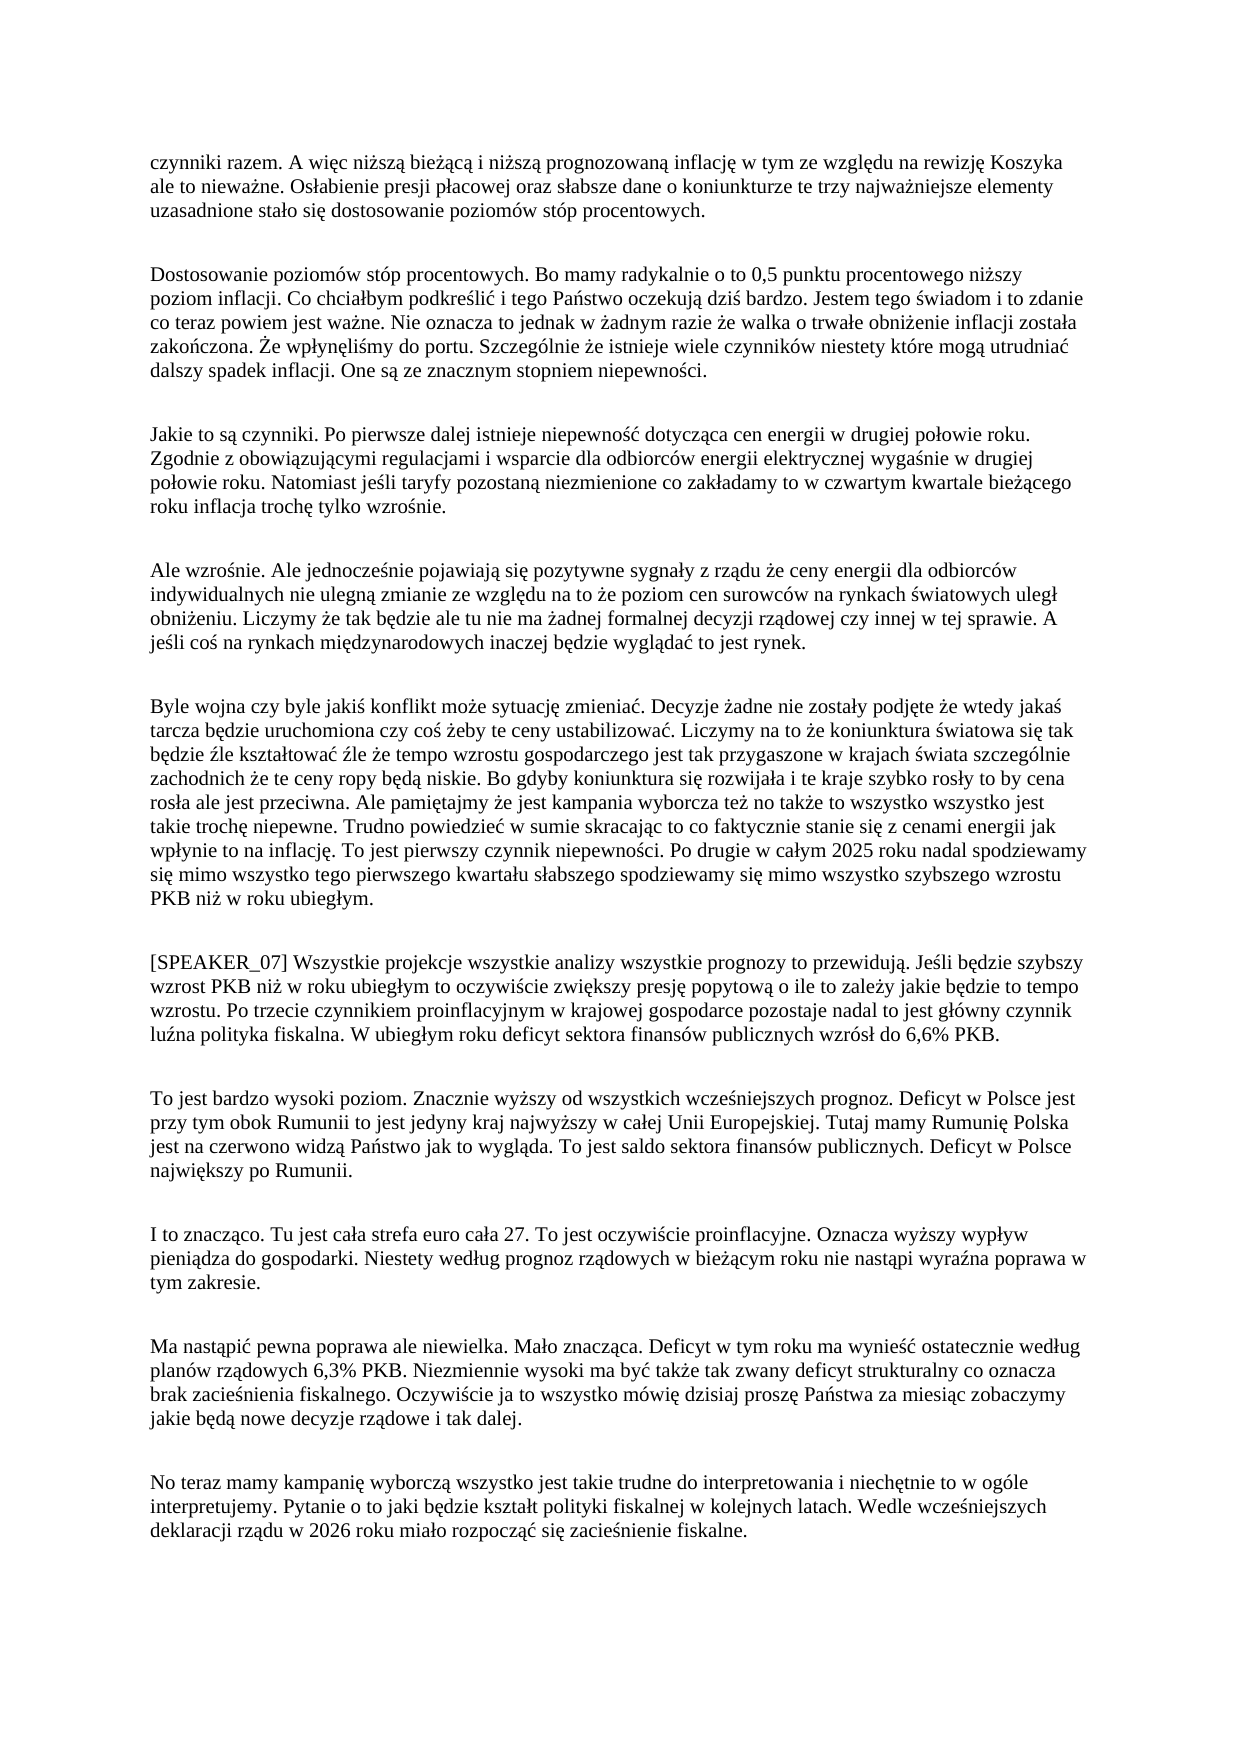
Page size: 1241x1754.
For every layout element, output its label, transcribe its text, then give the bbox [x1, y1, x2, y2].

text No teraz mamy kampanię wyborczą wszystko jest takie trudne do interpretowania i niechętnie to w ogóle interpretujemy. Pytanie o to jaki będzie kształt polityki fiskalnej w kolejnych latach. Wedle wcześniejszych deklaracji rządu w 2026 roku miało rozpocząć się zacieśnienie fiskalne. [150, 1446, 1090, 1542]
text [150, 150, 1090, 222]
text Byle wojna czy byle jakiś konflikt może sytuację zmieniać. Decyzje żadne nie zostały podjęte że wtedy jakaś tarcza będzie uruchomiona czy coś żeby te ceny ustabilizować. Liczymy na to że koniunktura światowa się tak będzie źle kształtować źle że tempo wzrostu gospodarczego jest tak przygaszone w krajach świata szczególnie zachodnich że te ceny ropy będą niskie. Bo gdyby koniunktura się rozwijała i te kraje szybko rosły to by cena rosła ale jest przeciwna. Ale pamiętajmy że jest kampania wyborcza też no także to wszystko wszystko jest takie trochę niepewne. Trudno powiedzieć w sumie skracając to co faktycznie stanie się z cenami energii jak wpłynie to na inflację. To jest pierwszy czynnik niepewności. Po drugie w całym 2025 roku nadal spodziewamy się mimo wszystko tego pierwszego kwartału słabszego spodziewamy się mimo wszystko szybszego wzrostu PKB niż w roku ubiegłym. [150, 670, 1090, 910]
text Jakie to są czynniki. Po pierwsze dalej istnieje niepewność dotycząca cen energii w drugiej połowie roku. Zgodnie z obowiązującymi regulacjami i wsparcie dla odbiorców energii elektrycznej wygaśnie w drugiej połowie roku. Natomiast jeśli taryfy pozostaną niezmienione co zakładamy to w czwartym kwartale bieżącego roku inflacja trochę tylko wzrośnie. [150, 398, 1090, 518]
text [SPEAKER_07] Wszystkie projekcje wszystkie analizy wszystkie prognozy to przewidują. Jeśli będzie szybszy wzrost PKB niż w roku ubiegłym to oczywiście zwiększy presję popytową o ile to zależy jakie będzie to tempo wzrostu. Po trzecie czynnikiem proinflacyjnym w krajowej gospodarce pozostaje nadal to jest główny czynnik luźna polityka fiskalna. W ubiegłym roku deficyt sektora finansów publicznych wzrósł do 6,6% PKB. [150, 926, 1090, 1046]
text To jest bardzo wysoki poziom. Znacznie wyższy od wszystkich wcześniejszych prognoz. Deficyt w Polsce jest przy tym obok Rumunii to jest jedyny kraj najwyższy w całej Unii Europejskiej. Tutaj mamy Rumunię Polska jest na czerwono widzą Państwo jak to wygląda. To jest saldo sektora finansów publicznych. Deficyt w Polsce największy po Rumunii. [150, 1062, 1090, 1182]
text Ale wzrośnie. Ale jednocześnie pojawiają się pozytywne sygnały z rządu że ceny energii dla odbiorców indywidualnych nie ulegną zmianie ze względu na to że poziom cen surowców na rynkach światowych uległ obniżeniu. Liczymy że tak będzie ale tu nie ma żadnej formalnej decyzji rządowej czy innej w tej sprawie. A jeśli coś na rynkach międzynarodowych inaczej będzie wyglądać to jest rynek. [150, 534, 1090, 654]
text I to znacząco. Tu jest cała strefa euro cała 27. To jest oczywiście proinflacyjne. Oznacza wyższy wypływ pieniądza do gospodarki. Niestety według prognoz rządowych w bieżącym roku nie nastąpi wyraźna poprawa w tym zakresie. [150, 1198, 1090, 1294]
text Ma nastąpić pewna poprawa ale niewielka. Mało znacząca. Deficyt w tym roku ma wynieść ostatecznie według planów rządowych 6,3% PKB. Niezmiennie wysoki ma być także tak zwany deficyt strukturalny co oznacza brak zacieśnienia fiskalnego. Oczywiście ja to wszystko mówię dzisiaj proszę Państwa za miesiąc zobaczymy jakie będą nowe decyzje rządowe i tak dalej. [150, 1310, 1090, 1430]
text Dostosowanie poziomów stóp procentowych. Bo mamy radykalnie o to 0,5 punktu procentowego niższy poziom inflacji. Co chciałbym podkreślić i tego Państwo oczekują dziś bardzo. Jestem tego świadom i to zdanie co teraz powiem jest ważne. Nie oznacza to jednak w żadnym razie że walka o trwałe obniżenie inflacji została zakończona. Że wpłynęliśmy do portu. Szczególnie że istnieje wiele czynników niestety które mogą utrudniać dalszy spadek inflacji. One są ze znacznym stopniem niepewności. [150, 238, 1090, 382]
